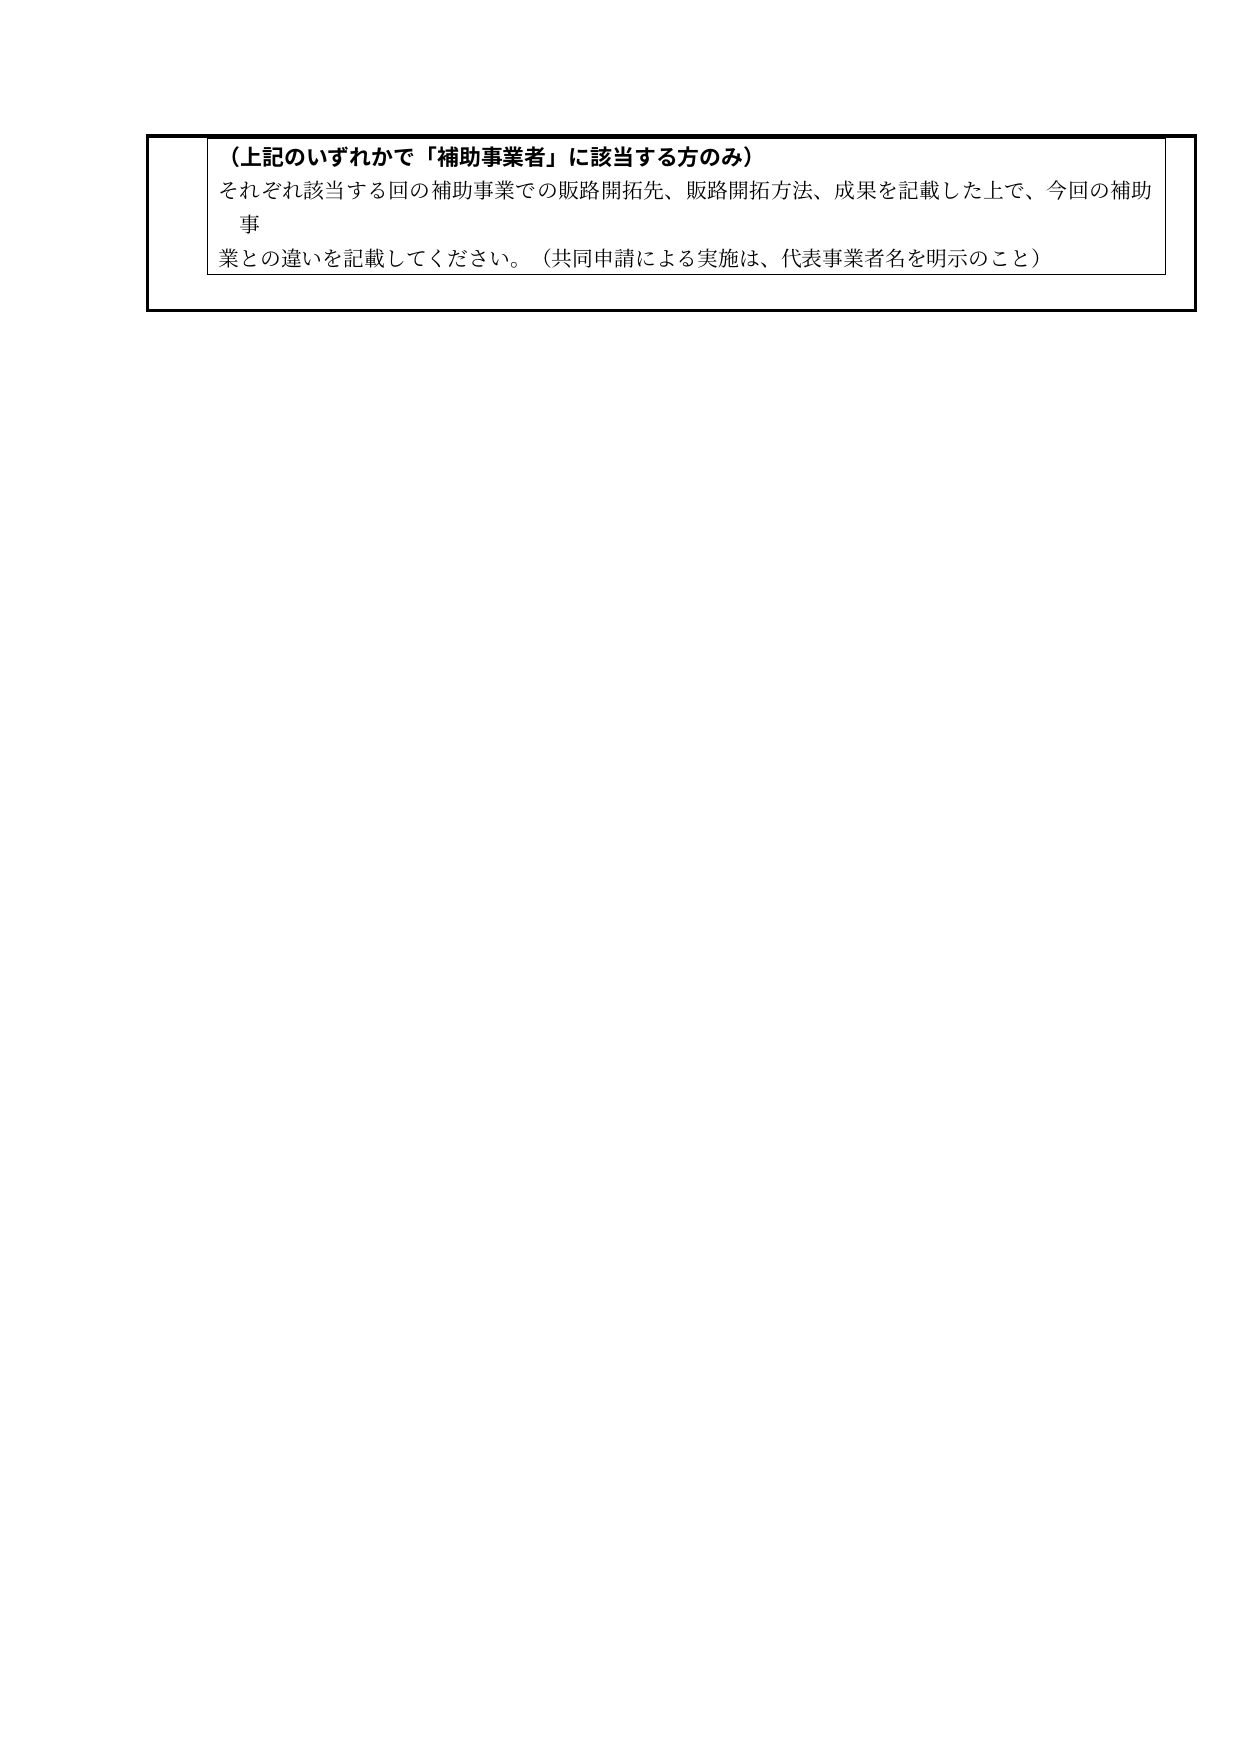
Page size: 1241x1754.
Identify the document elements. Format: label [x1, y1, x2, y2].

table_cell [149, 138, 1194, 309]
